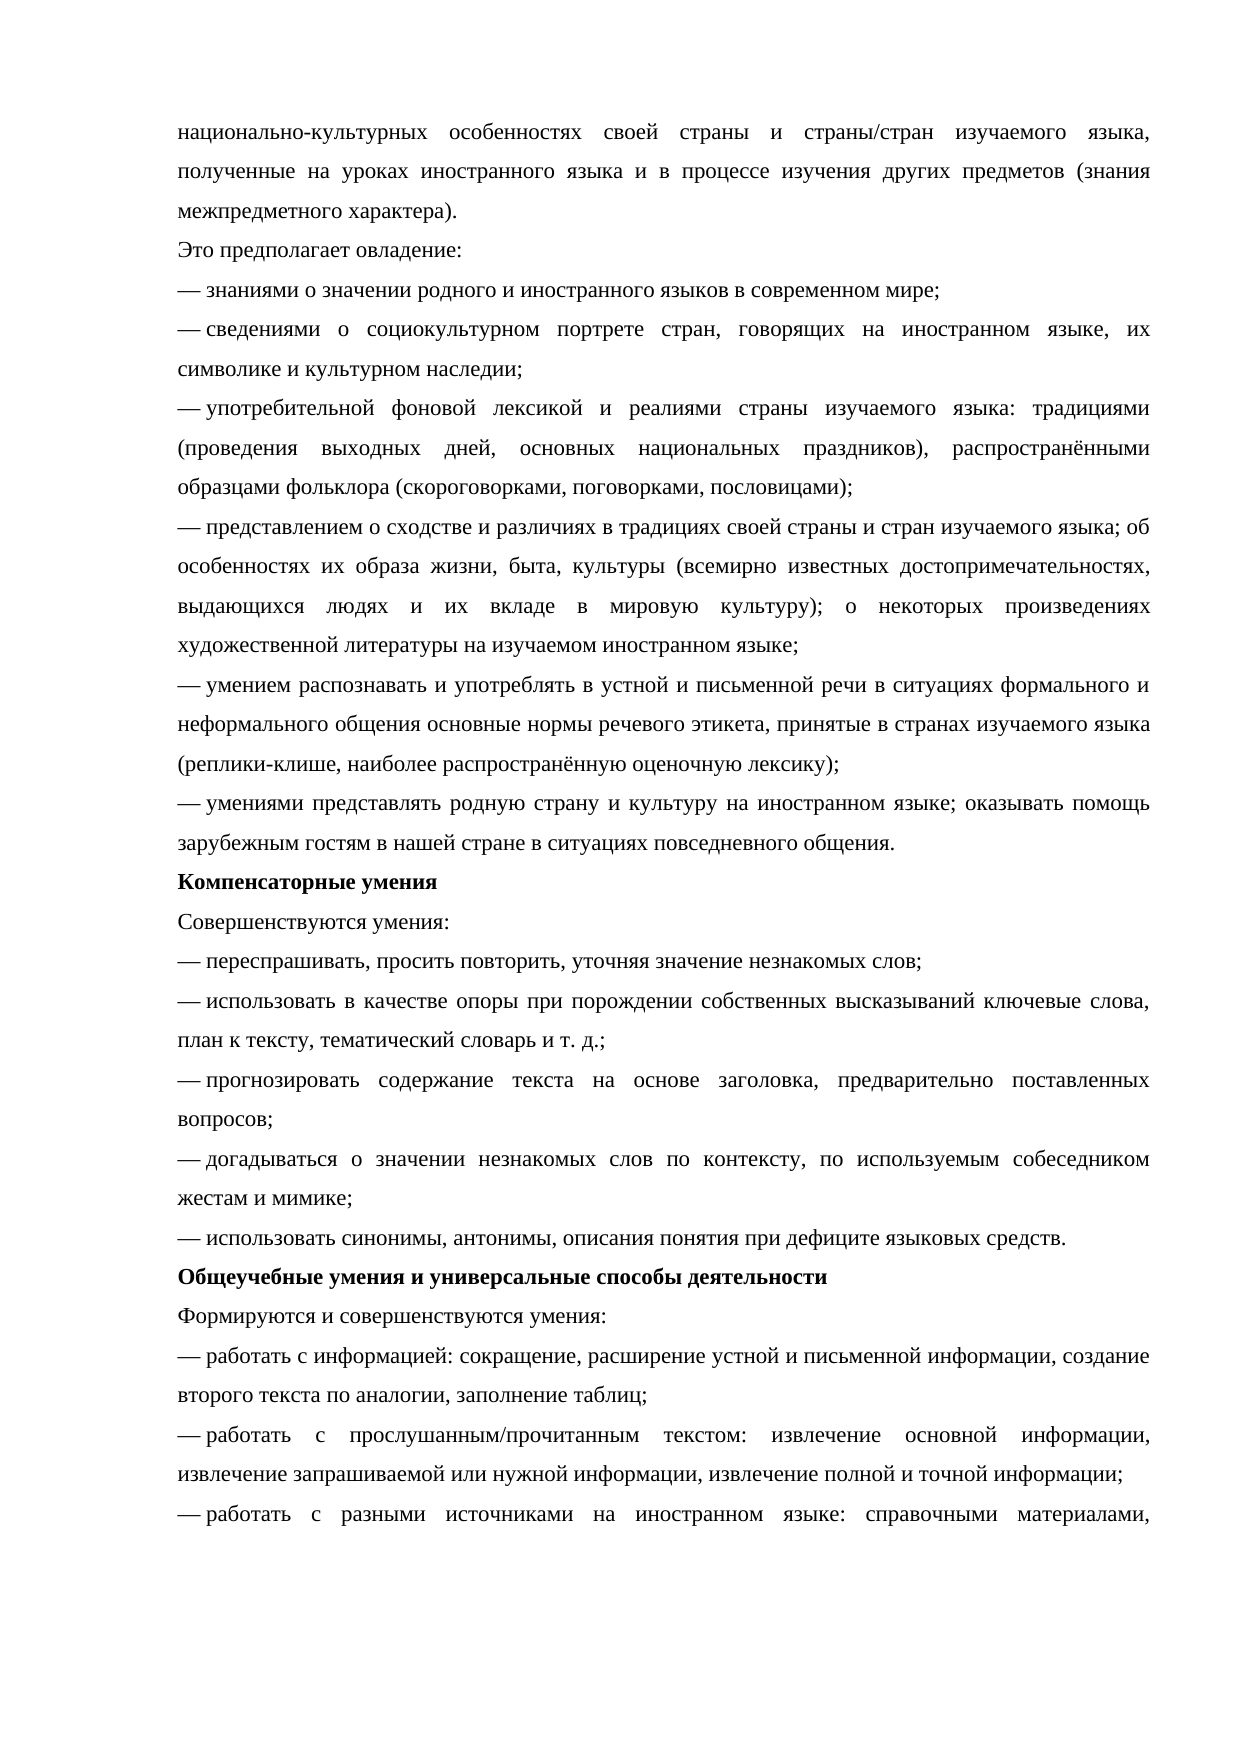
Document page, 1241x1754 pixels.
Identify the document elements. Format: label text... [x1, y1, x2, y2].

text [177, 1500, 1152, 1526]
text — работать с прослушанным/прочитанным текстом: извлечение основной информации, извлечение запрашиваемой или нужной информации, извлечение полной и точной информации; [177, 1421, 1152, 1487]
text — умением распознавать и употреблять в устной и письменной речи в ситуациях формального и неформального общения основные нормы речевого этикета, принятые в странах изучаемого языка (реплики-клише, наиболее распространённую оценочную лексику); [177, 671, 1152, 776]
text Общеучебные умения и универсальные способы деятельности [177, 1263, 1152, 1289]
text Компенсаторные умения [177, 868, 1152, 894]
text Это предполагает овладение: [177, 237, 1152, 263]
text — умениями представлять родную страну и культуру на иностранном языке; оказывать помощь зарубежным гостям в нашей стране в ситуациях повседневного общения. [177, 789, 1152, 855]
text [177, 118, 1152, 223]
text — использовать синонимы, антонимы, описания понятия при дефиците языковых средств. [177, 1223, 1152, 1250]
text — употребительной фоновой лексикой и реалиями страны изучаемого языка: традициями (проведения выходных дней, основных национальных праздников), распространёнными образцами фольклора (скороговорками, поговорками, пословицами); [177, 394, 1152, 500]
text — использовать в качестве опоры при порождении собственных высказываний ключевые слова, план к тексту, тематический словарь и т. д.; [177, 987, 1152, 1052]
text — прогнозировать содержание текста на основе заголовка, предварительно поставленных вопросов; [177, 1066, 1152, 1131]
text — работать с информацией: сокращение, расширение устной и письменной информации, создание второго текста по аналогии, заполнение таблиц; [177, 1342, 1152, 1408]
text — сведениями о социокультурном портрете стран, говорящих на иностранном языке, их символике и культурном наследии; [177, 316, 1152, 381]
text — представлением о сходстве и различиях в традициях своей страны и стран изучаемого языка; об особенностях их образа жизни, быта, культуры (всемирно известных достопримечательностях, выдающихся людях и их вкладе в мировую культуру); о некоторых произведениях художественной литературы на изучаемом иностранном языке; [177, 513, 1152, 658]
text — переспрашивать, просить повторить, уточняя значение незнакомых слов; [177, 947, 1152, 973]
text Совершенствуются умения: [177, 908, 1152, 934]
text Формируются и совершенствуются умения: [177, 1302, 1152, 1329]
text — знаниями о значении родного и иностранного языков в современном мире; [177, 276, 1152, 302]
text — догадываться о значении незнакомых слов по контексту, по используемым собеседником жестам и мимике; [177, 1144, 1152, 1210]
